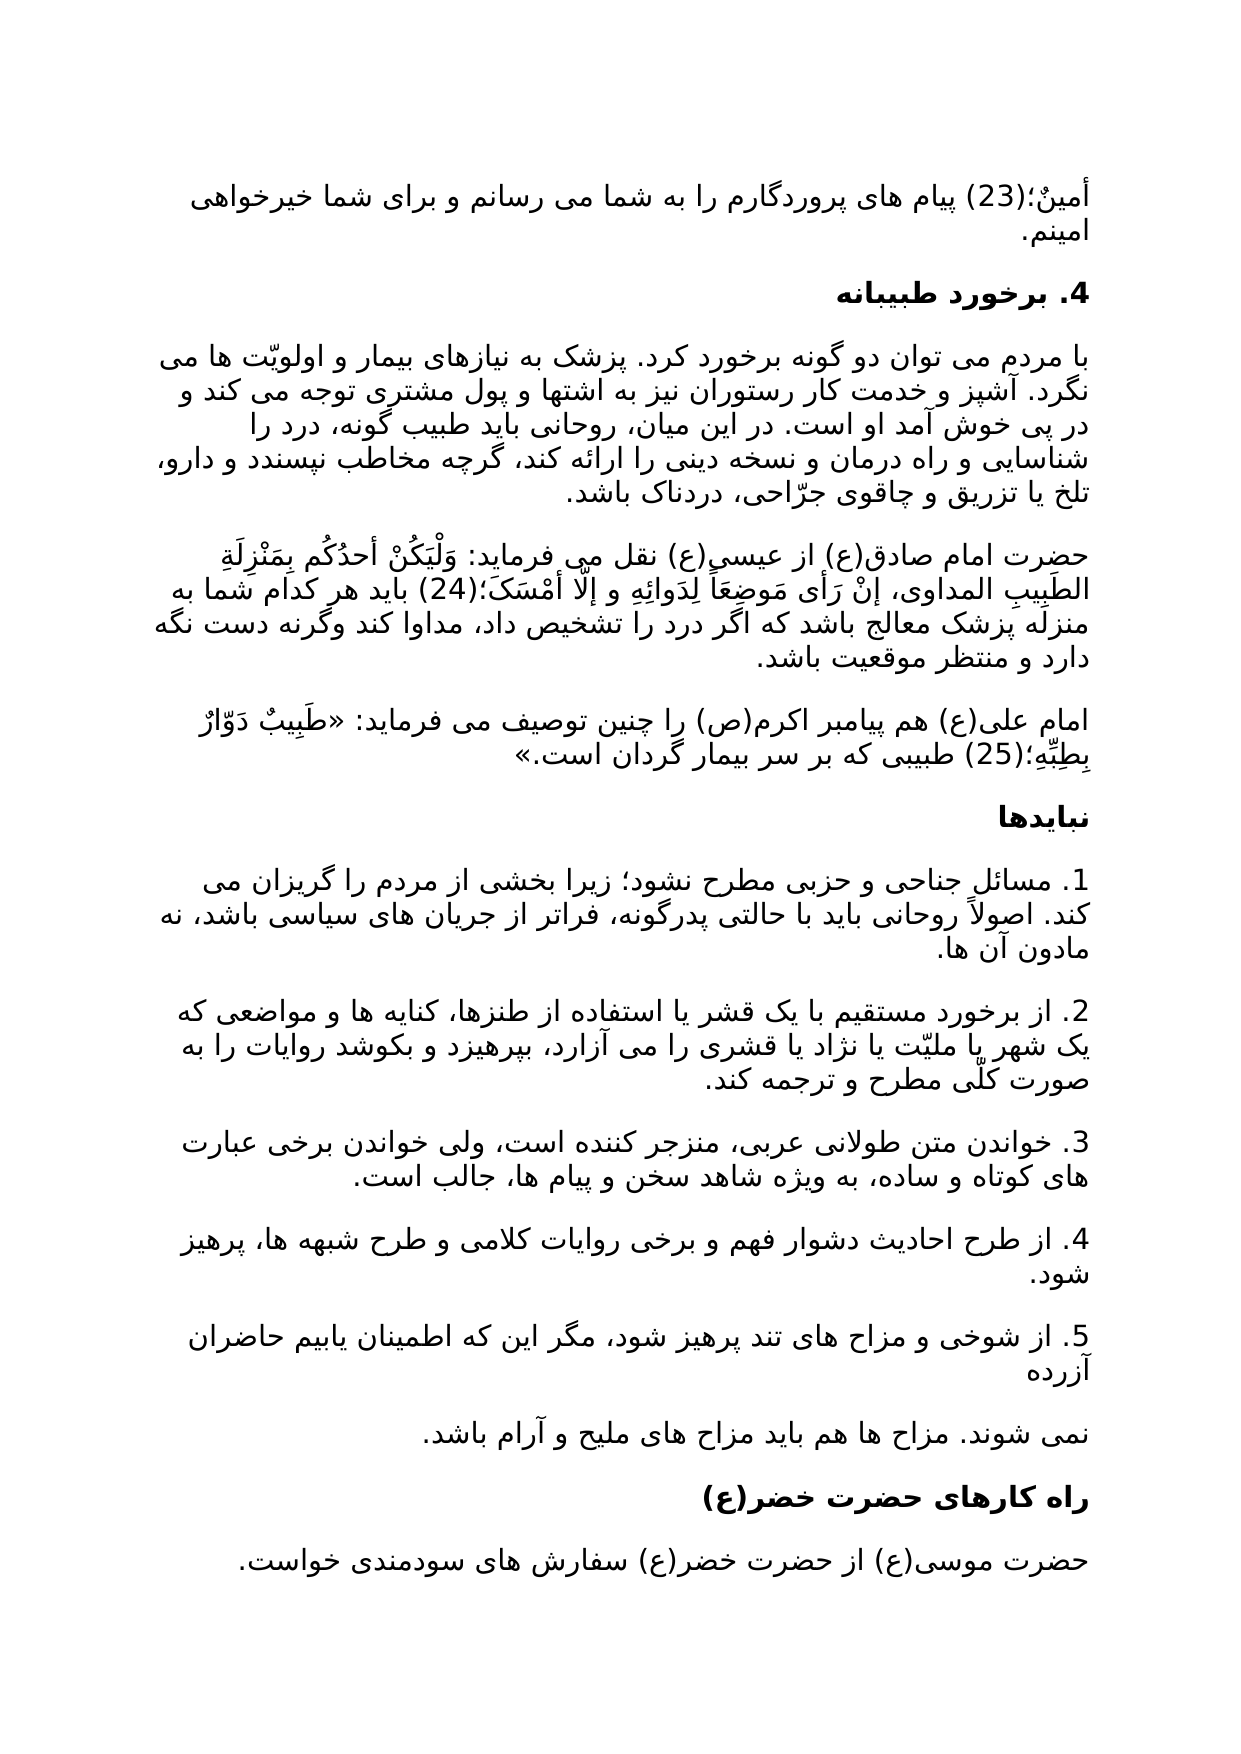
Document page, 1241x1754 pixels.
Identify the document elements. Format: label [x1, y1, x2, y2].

table_header [150, 150, 1090, 1577]
